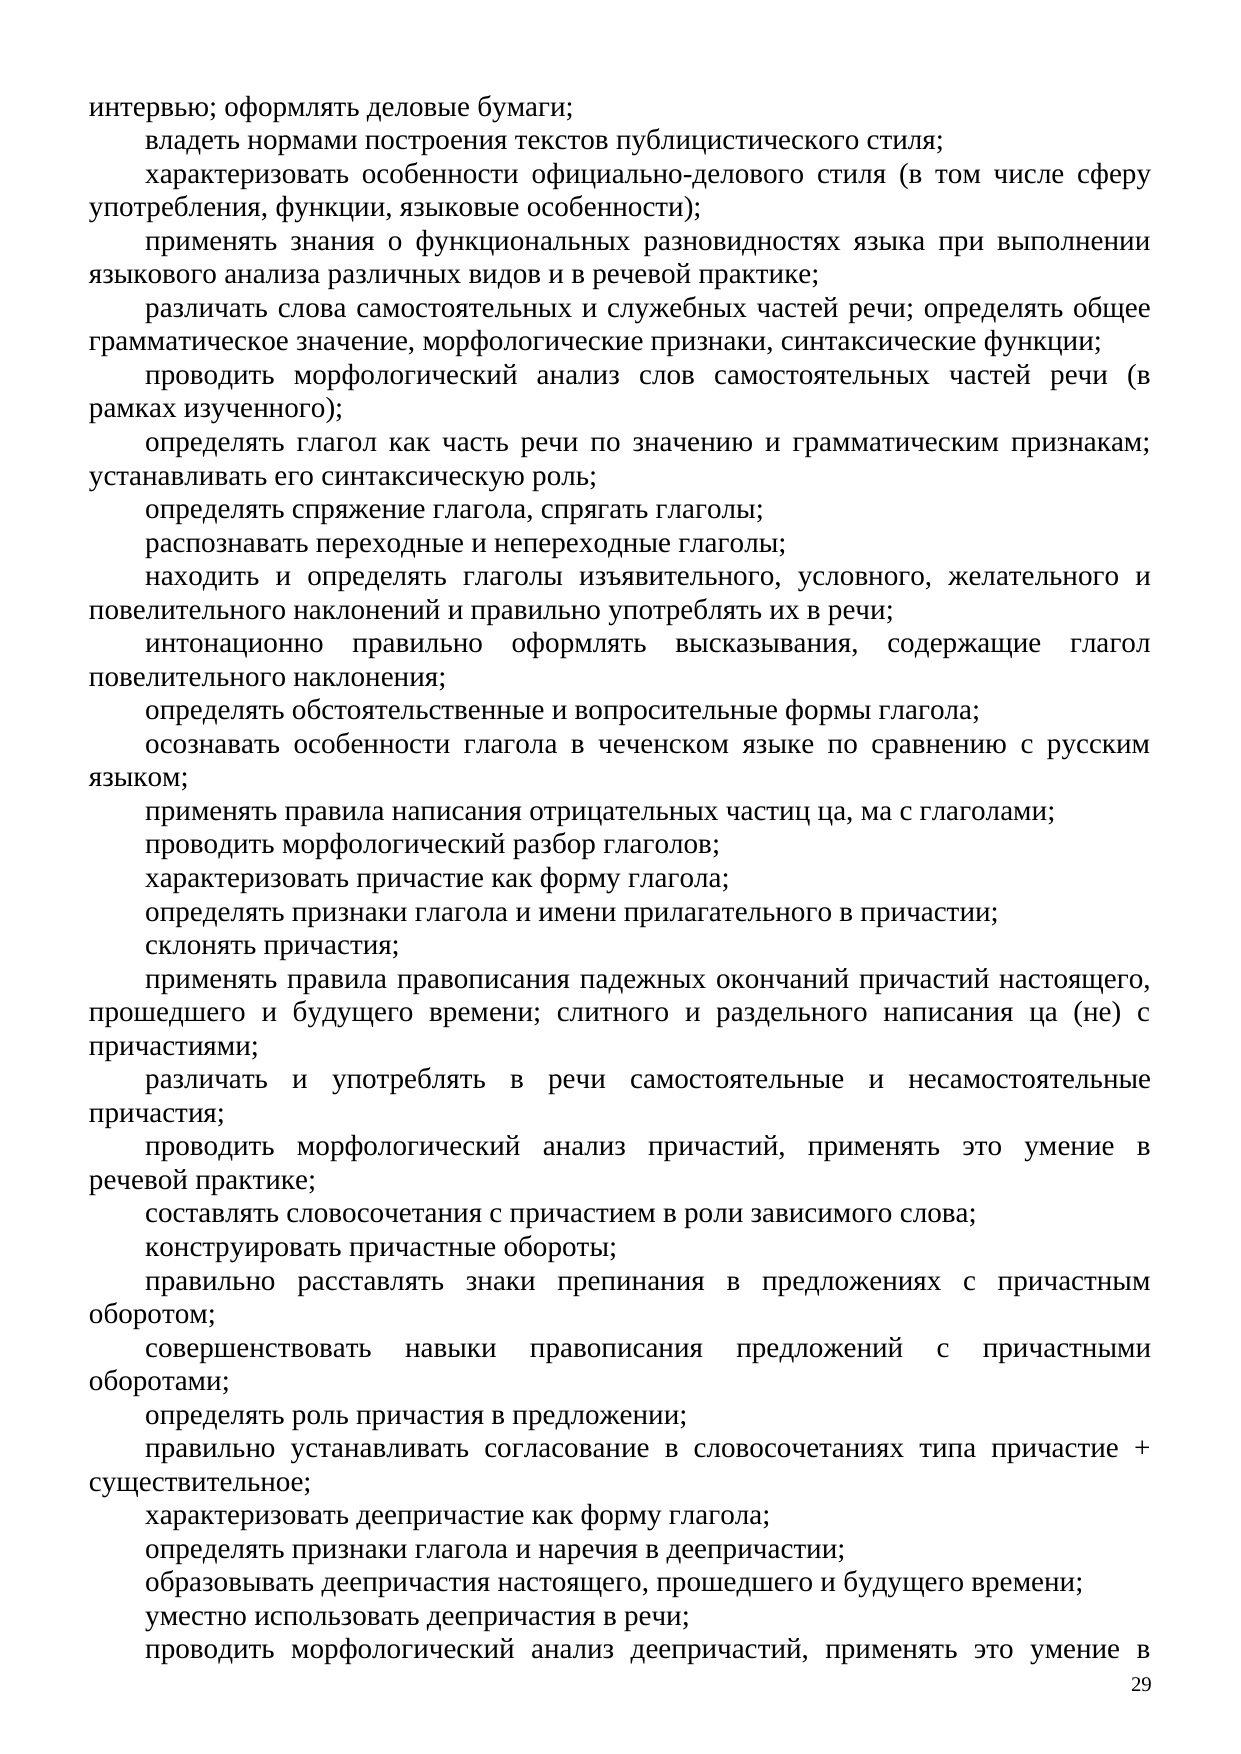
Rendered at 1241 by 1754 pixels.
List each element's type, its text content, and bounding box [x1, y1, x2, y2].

text характеризовать деепричастие как форму глагола; [89, 1497, 1152, 1531]
text различать слова самостоятельных и служебных частей речи; определять общее грамматическое значение, морфологические признаки, синтаксические функции; [89, 290, 1152, 357]
text правильно устанавливать согласование в словосочетаниях типа причастие + существительное; [89, 1430, 1152, 1497]
text определять обстоятельственные и вопросительные формы глагола; [89, 692, 1152, 726]
text интонационно правильно оформлять высказывания, содержащие глагол повелительного наклонения; [89, 625, 1152, 692]
text определять спряжение глагола, спрягать глаголы; [89, 491, 1152, 525]
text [89, 89, 1152, 122]
text уместно использовать деепричастия в речи; [89, 1598, 1152, 1632]
text осознавать особенности глагола в чеченском языке по сравнению с русским языком; [89, 726, 1152, 793]
text склонять причастия; [89, 927, 1152, 961]
text определять глагол как часть речи по значению и грамматическим признакам; устанавливать его синтаксическую роль; [89, 424, 1152, 491]
text правильно расставлять знаки препинания в предложениях с причастным оборотом; [89, 1263, 1152, 1330]
text характеризовать особенности официально-делового стиля (в том числе сферу употребления, функции, языковые особенности); [89, 156, 1152, 223]
text определять признаки глагола и наречия в деепричастии; [89, 1531, 1152, 1564]
text проводить морфологический анализ причастий, применять это умение в речевой практике; [89, 1128, 1152, 1196]
text характеризовать причастие как форму глагола; [89, 860, 1152, 894]
text проводить морфологический разбор глаголов; [89, 827, 1152, 860]
text различать и употреблять в речи самостоятельные и несамостоятельные причастия; [89, 1061, 1152, 1128]
text совершенствовать навыки правописания предложений с причастными оборотами; [89, 1330, 1152, 1397]
text определять роль причастия в предложении; [89, 1397, 1152, 1430]
text применять правила написания отрицательных частиц ца, ма с глаголами; [89, 793, 1152, 827]
text конструировать причастные обороты; [89, 1229, 1152, 1263]
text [89, 1632, 1152, 1665]
text определять признаки глагола и имени прилагательного в причастии; [89, 894, 1152, 927]
text владеть нормами построения текстов публицистического стиля; [89, 122, 1152, 156]
text составлять словосочетания с причастием в роли зависимого слова; [89, 1196, 1152, 1229]
text образовывать деепричастия настоящего, прошедшего и будущего времени; [89, 1564, 1152, 1598]
text применять знания о функциональных разновидностях языка при выполнении языкового анализа различных видов и в речевой практике; [89, 223, 1152, 290]
text применять правила правописания падежных окончаний причастий настоящего, прошедшего и будущего времени; слитного и раздельного написания ца (не) с причастиями; [89, 961, 1152, 1061]
text находить и определять глаголы изъявительного, условного, желательного и повелительного наклонений и правильно употреблять их в речи; [89, 558, 1152, 625]
text проводить морфологический анализ слов самостоятельных частей речи (в рамках изученного); [89, 357, 1152, 424]
text распознавать переходные и непереходные глаголы; [89, 525, 1152, 558]
